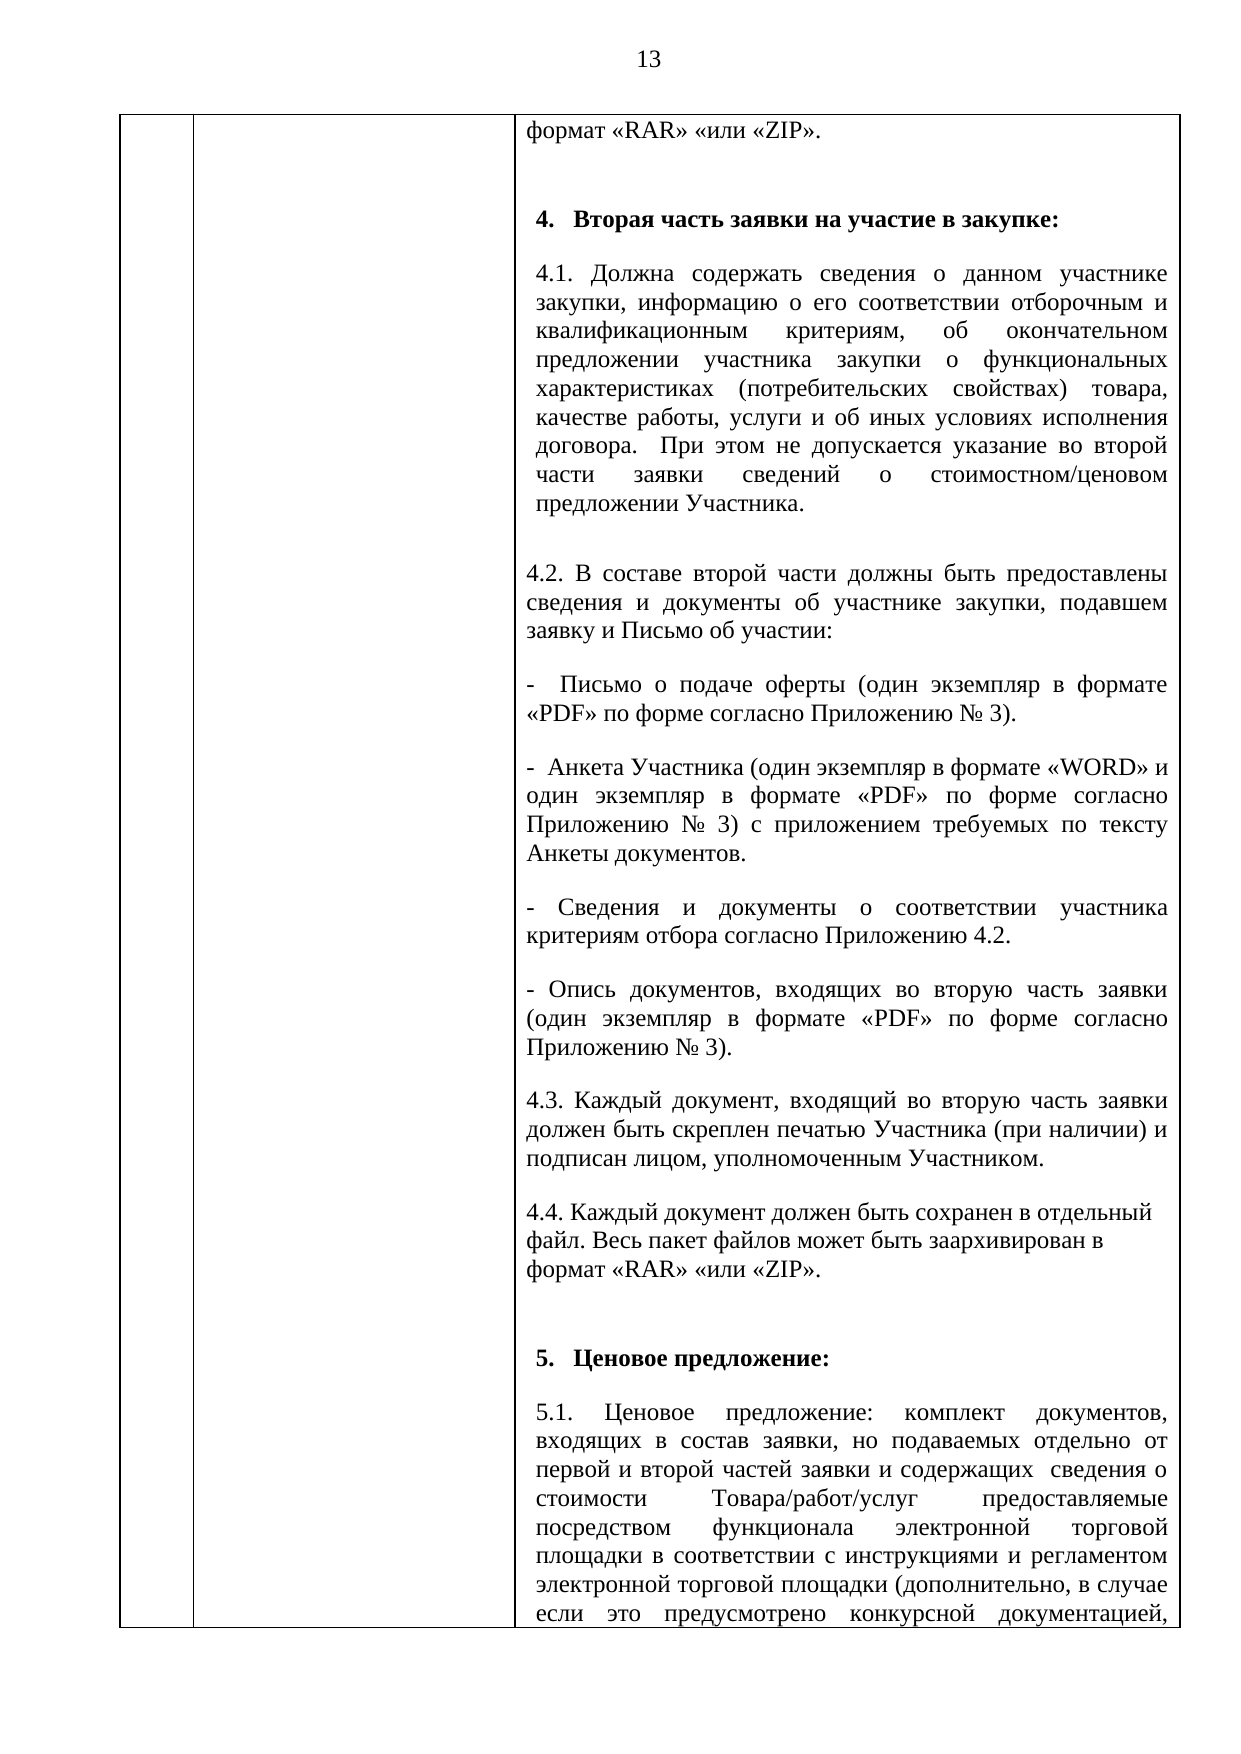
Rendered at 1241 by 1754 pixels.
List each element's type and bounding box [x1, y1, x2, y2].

table_cell [516, 115, 1179, 1627]
table_cell [121, 115, 193, 1627]
table_cell [194, 115, 514, 1627]
